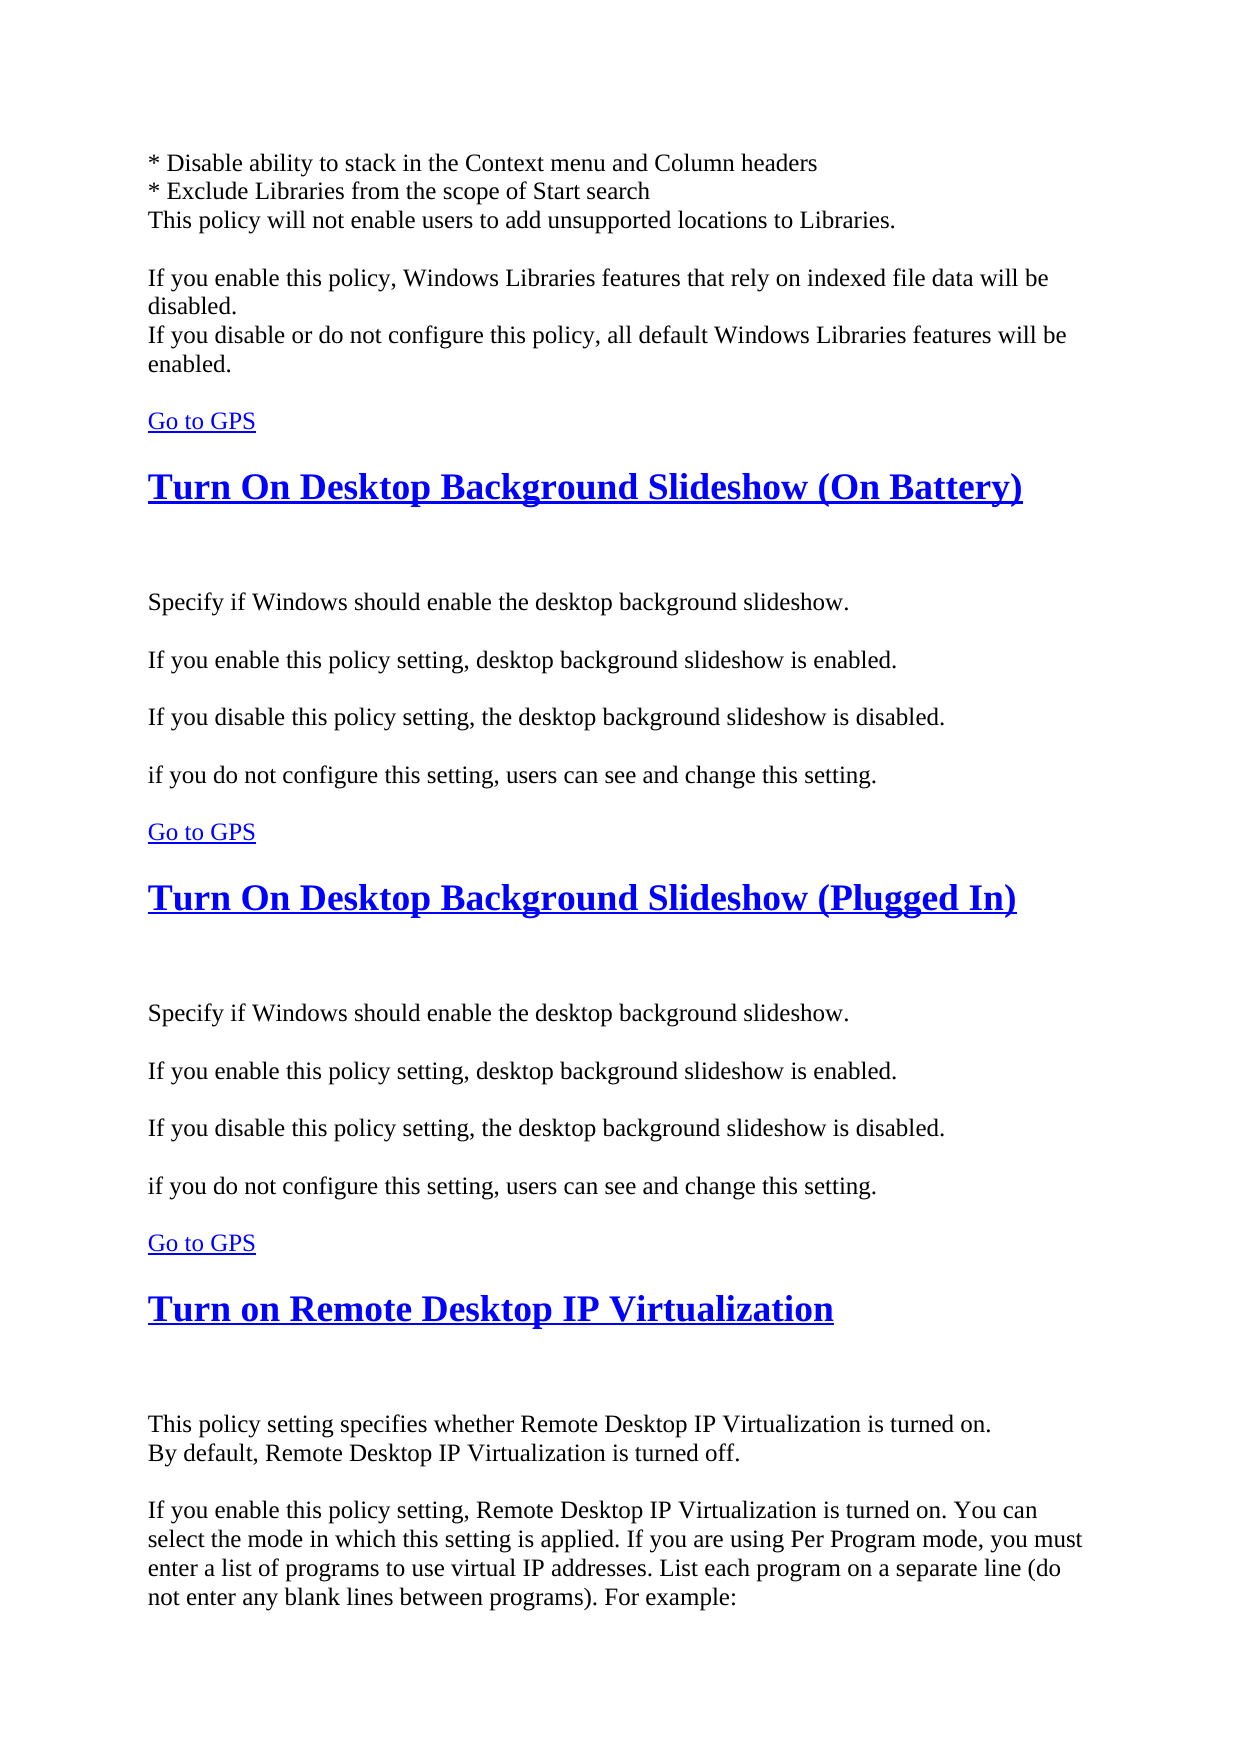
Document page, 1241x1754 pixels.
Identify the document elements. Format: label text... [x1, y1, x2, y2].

text Turn On Desktop Background Slideshow (Plugged In) [148, 875, 1093, 918]
text Specify if Windows should enable the desktop background slideshow. If you enable this policy setting, desktop background slideshow is enabled. If you disable this policy setting, the desktop background slideshow is disabled. if you do not configure this setting, users can see and change this setting. Go to GPS [148, 998, 1093, 1257]
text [148, 148, 1093, 435]
text Turn On Desktop Background Slideshow (On Battery) [148, 464, 1093, 507]
text Specify if Windows should enable the desktop background slideshow. If you enable this policy setting, desktop background slideshow is enabled. If you disable this policy setting, the desktop background slideshow is disabled. if you do not configure this setting, users can see and change this setting. Go to GPS [148, 587, 1093, 846]
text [148, 1409, 1093, 1610]
text Turn on Remote Desktop IP Virtualization [148, 1286, 1093, 1329]
